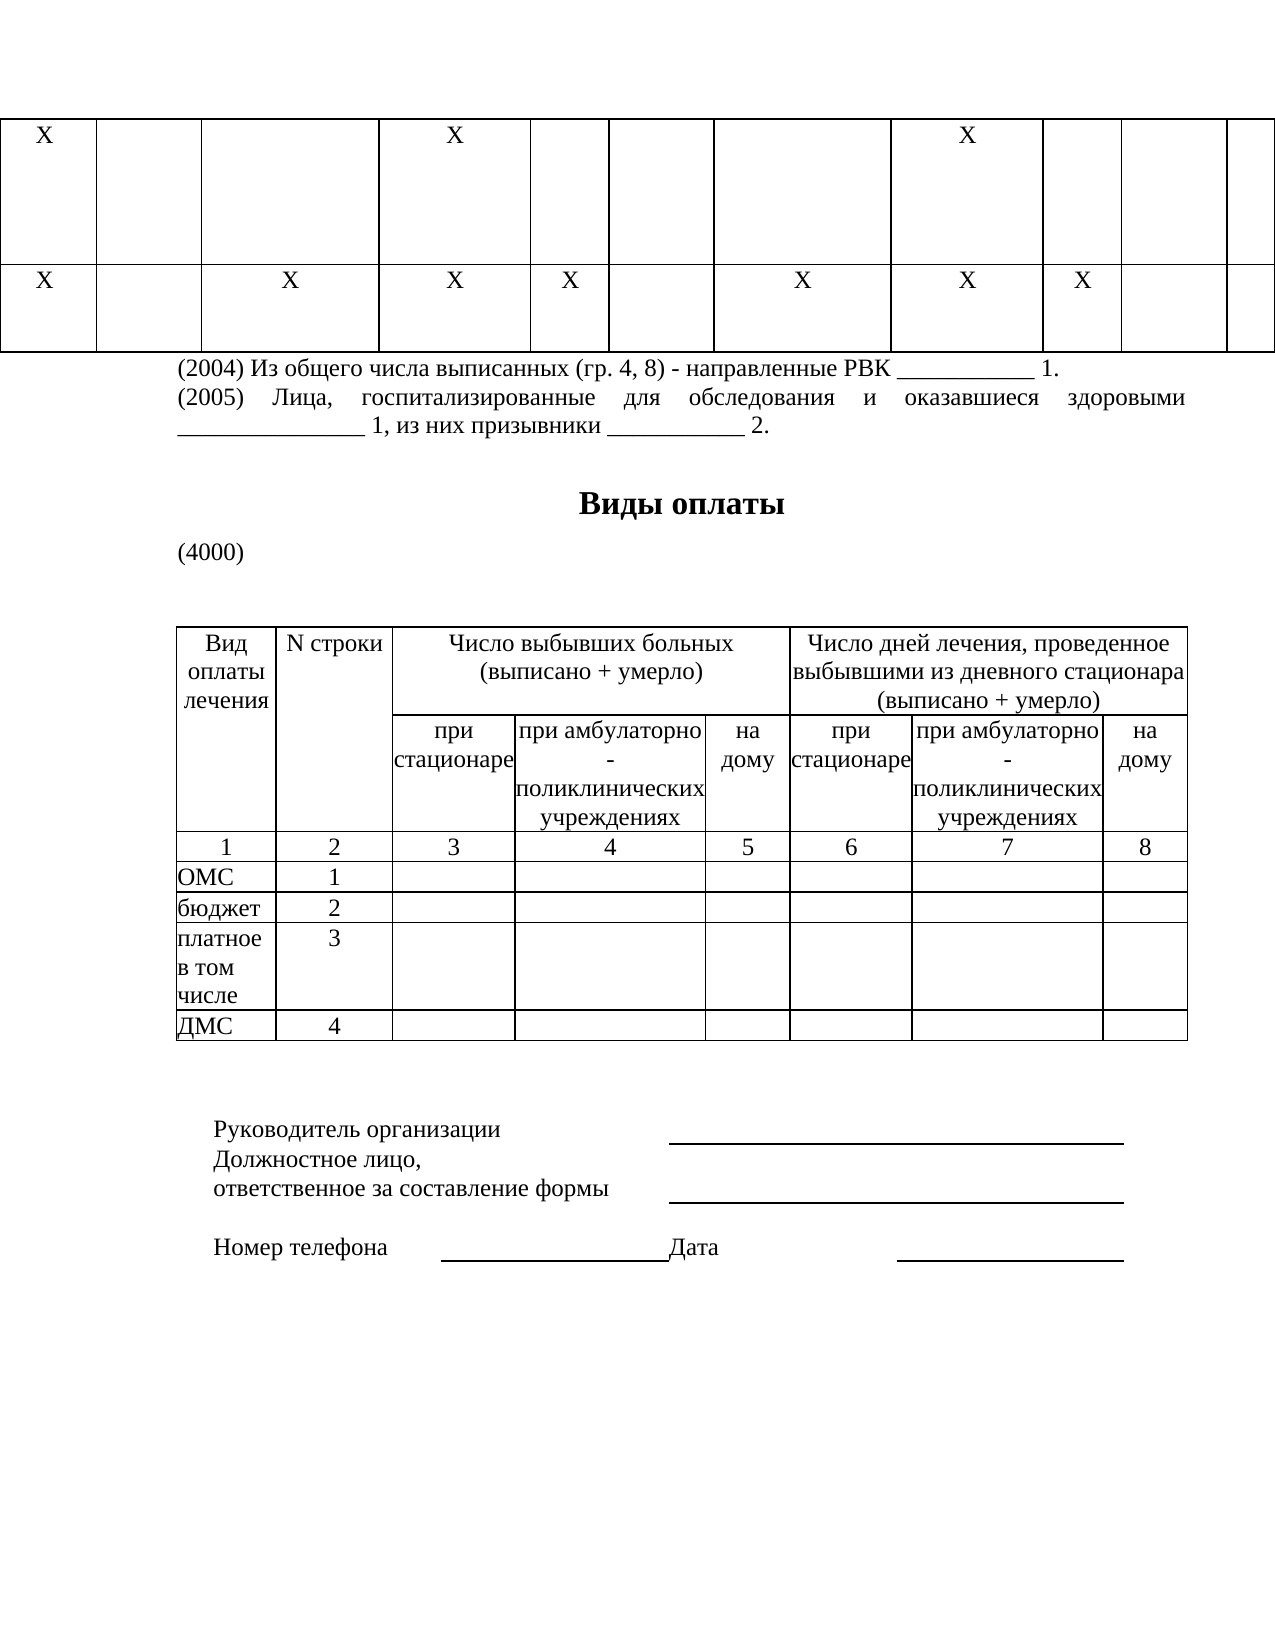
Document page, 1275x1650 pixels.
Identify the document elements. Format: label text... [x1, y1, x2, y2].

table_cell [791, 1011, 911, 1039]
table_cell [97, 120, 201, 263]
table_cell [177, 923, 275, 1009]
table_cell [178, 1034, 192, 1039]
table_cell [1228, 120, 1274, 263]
text (4000) [177, 537, 1186, 566]
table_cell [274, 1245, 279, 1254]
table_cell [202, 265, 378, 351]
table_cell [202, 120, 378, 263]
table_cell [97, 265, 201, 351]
text (2004) Из общего числа выписанных (гр. 4, 8) - направленные РВК ___________ 1. [177, 353, 1186, 382]
text Виды оплаты [177, 483, 1186, 522]
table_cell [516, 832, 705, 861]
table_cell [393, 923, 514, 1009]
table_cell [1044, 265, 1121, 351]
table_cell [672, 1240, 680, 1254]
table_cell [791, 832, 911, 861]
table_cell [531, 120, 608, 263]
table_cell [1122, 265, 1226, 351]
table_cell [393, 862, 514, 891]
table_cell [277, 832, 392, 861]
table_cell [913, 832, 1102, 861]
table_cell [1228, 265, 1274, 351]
text (2005) Лица, госпитализированные для обследования и оказавшиеся здоровыми _______________ 1, из них призывники ___________ 2. [177, 382, 1186, 439]
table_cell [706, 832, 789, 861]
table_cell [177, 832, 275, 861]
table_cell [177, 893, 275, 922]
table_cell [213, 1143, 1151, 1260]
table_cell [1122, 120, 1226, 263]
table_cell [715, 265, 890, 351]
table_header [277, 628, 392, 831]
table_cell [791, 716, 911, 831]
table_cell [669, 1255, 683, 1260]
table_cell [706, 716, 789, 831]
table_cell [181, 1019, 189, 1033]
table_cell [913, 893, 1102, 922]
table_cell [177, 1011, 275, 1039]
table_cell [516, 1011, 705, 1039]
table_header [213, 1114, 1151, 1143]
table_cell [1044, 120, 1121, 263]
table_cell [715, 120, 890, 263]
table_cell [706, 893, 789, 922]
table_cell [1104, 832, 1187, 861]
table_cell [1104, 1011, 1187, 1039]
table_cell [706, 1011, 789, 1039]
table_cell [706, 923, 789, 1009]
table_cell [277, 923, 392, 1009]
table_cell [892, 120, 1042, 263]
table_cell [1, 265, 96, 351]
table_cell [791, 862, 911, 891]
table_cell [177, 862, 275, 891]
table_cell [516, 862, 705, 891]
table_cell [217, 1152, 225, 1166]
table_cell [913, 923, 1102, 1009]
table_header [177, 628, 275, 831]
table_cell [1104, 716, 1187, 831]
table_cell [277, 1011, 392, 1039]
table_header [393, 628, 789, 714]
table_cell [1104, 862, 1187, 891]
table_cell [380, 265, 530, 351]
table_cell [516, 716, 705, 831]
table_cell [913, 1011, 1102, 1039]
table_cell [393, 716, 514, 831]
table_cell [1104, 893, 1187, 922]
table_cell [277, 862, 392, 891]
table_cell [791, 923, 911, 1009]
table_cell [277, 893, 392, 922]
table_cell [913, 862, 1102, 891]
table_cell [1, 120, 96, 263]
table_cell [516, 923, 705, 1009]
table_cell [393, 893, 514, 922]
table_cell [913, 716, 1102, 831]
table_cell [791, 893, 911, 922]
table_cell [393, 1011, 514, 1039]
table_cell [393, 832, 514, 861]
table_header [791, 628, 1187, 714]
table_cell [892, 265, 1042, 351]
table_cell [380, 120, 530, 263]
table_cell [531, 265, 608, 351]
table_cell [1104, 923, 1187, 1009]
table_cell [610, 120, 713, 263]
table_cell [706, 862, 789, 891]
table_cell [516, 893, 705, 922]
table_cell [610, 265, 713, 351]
